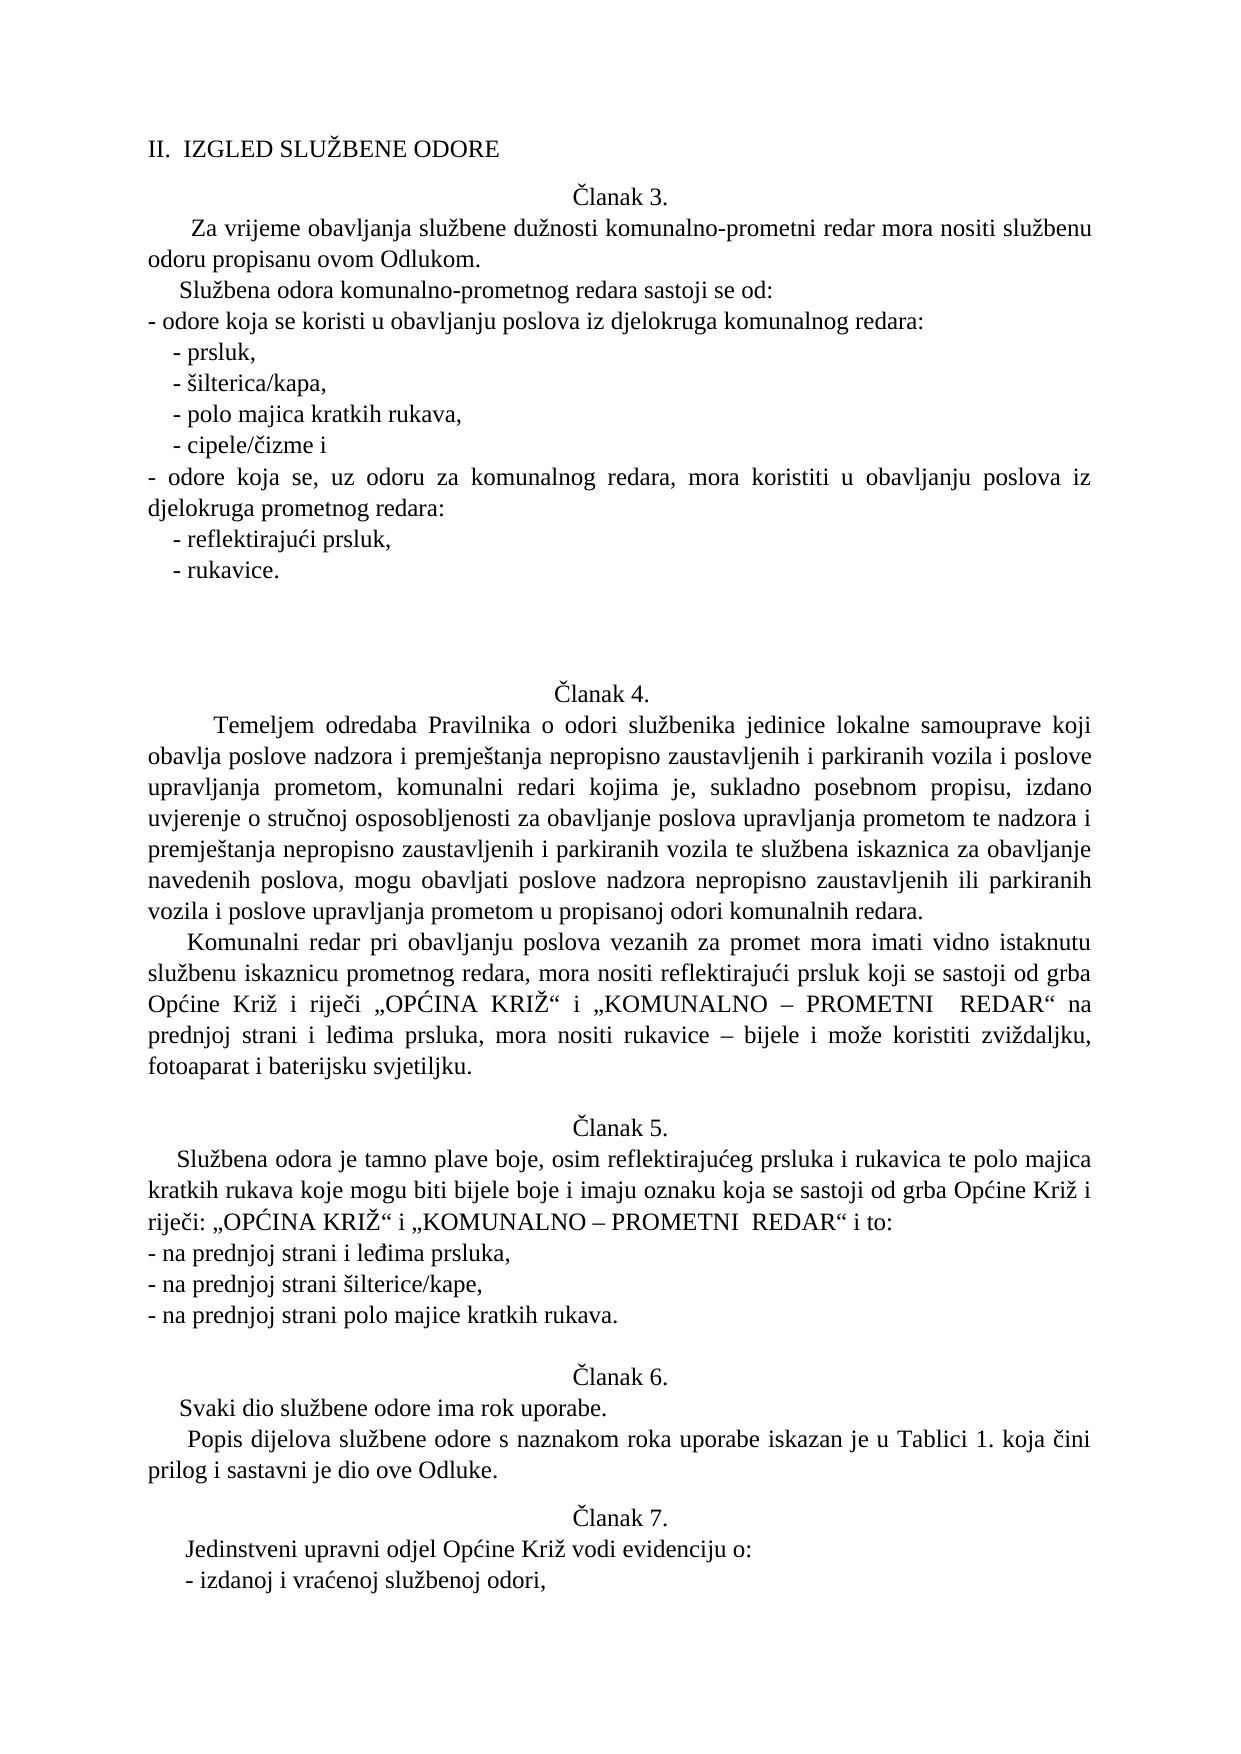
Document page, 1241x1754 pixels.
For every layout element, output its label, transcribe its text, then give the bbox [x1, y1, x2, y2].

text Članak 5. [148, 1113, 1093, 1142]
text - šilterica/kapa, [148, 368, 1093, 397]
text Jedinstveni upravni odjel Općine Križ vodi evidenciju o: [148, 1534, 1093, 1562]
text - reflektirajući prsluk, [148, 524, 1093, 552]
text Temeljem odredaba Pravilnika o odori službenika jedinice lokalne samouprave koji obavlja poslove nadzora i premještanja nepropisno zaustavljenih i parkiranih vozila i poslove upravljanja prometom, komunalni redari kojima je, sukladno posebnom propisu, izdano uvjerenje o stručnoj osposobljenosti za obavljanje poslova upravljanja prometom te nadzora i premještanja nepropisno zaustavljenih i parkiranih vozila te službena iskaznica za obavljanje navedenih poslova, mogu obavljati poslove nadzora nepropisno zaustavljenih ili parkiranih vozila i poslove upravljanja prometom u propisanoj odori komunalnih redara. [148, 710, 1093, 925]
text Za vrijeme obavljanja službene dužnosti komunalno-prometni redar mora nositi službenu odoru propisanu ovom Odlukom. [148, 213, 1093, 273]
text Službena odora komunalno-prometnog redara sastoji se od: [148, 275, 1093, 304]
text - na prednjoj strani i leđima prsluka, [148, 1238, 1093, 1266]
text - odore koja se, uz odoru za komunalnog redara, mora koristiti u obavljanju poslova iz djelokruga prometnog redara: [148, 462, 1093, 521]
text Popis dijelova službene odore s naznakom roka uporabe iskazan je u Tablici 1. koja čini prilog i sastavni je dio ove Odluke. [148, 1424, 1093, 1484]
text - cipele/čizme i [148, 431, 1093, 459]
text - odore koja se koristi u obavljanju poslova iz djelokruga komunalnog redara: [148, 306, 1093, 335]
text - na prednjoj strani šilterice/kape, [148, 1269, 1093, 1297]
text Komunalni redar pri obavljanju poslova vezanih za promet mora imati vidno istaknutu službenu iskaznicu prometnog redara, mora nositi reflektirajući prsluk koji se sastoji od grba Općine Križ i riječi „OPĆINA KRIŽ“ i „KOMUNALNO – PROMETNI REDAR“ na prednjoj strani i leđima prsluka, mora nositi rukavice – bijele i može koristiti zviždaljku, fotoaparat i baterijsku svjetiljku. [148, 927, 1093, 1080]
text II. IZGLED SLUŽBENE ODORE [148, 134, 1093, 163]
text - na prednjoj strani polo majice kratkih rukava. [148, 1300, 1093, 1328]
text Članak 6. [148, 1362, 1093, 1391]
text Svaki dio službene odore ima rok uporabe. [148, 1393, 1093, 1422]
text Članak 4. [148, 679, 1093, 708]
text - rukavice. [148, 555, 1093, 583]
text - izdanoj i vraćenoj službenoj odori, [148, 1565, 1093, 1593]
text Službena odora je tamno plave boje, osim reflektirajućeg prsluka i rukavica te polo majica kratkih rukava koje mogu biti bijele boje i imaju oznaku koja se sastoji od grba Općine Križ i riječi: „OPĆINA KRIŽ“ i „KOMUNALNO – PROMETNI REDAR“ i to: [148, 1144, 1093, 1235]
text Članak 7. [148, 1503, 1093, 1531]
text Članak 3. [148, 182, 1093, 211]
text - polo majica kratkih rukava, [148, 399, 1093, 428]
text - prsluk, [148, 337, 1093, 366]
